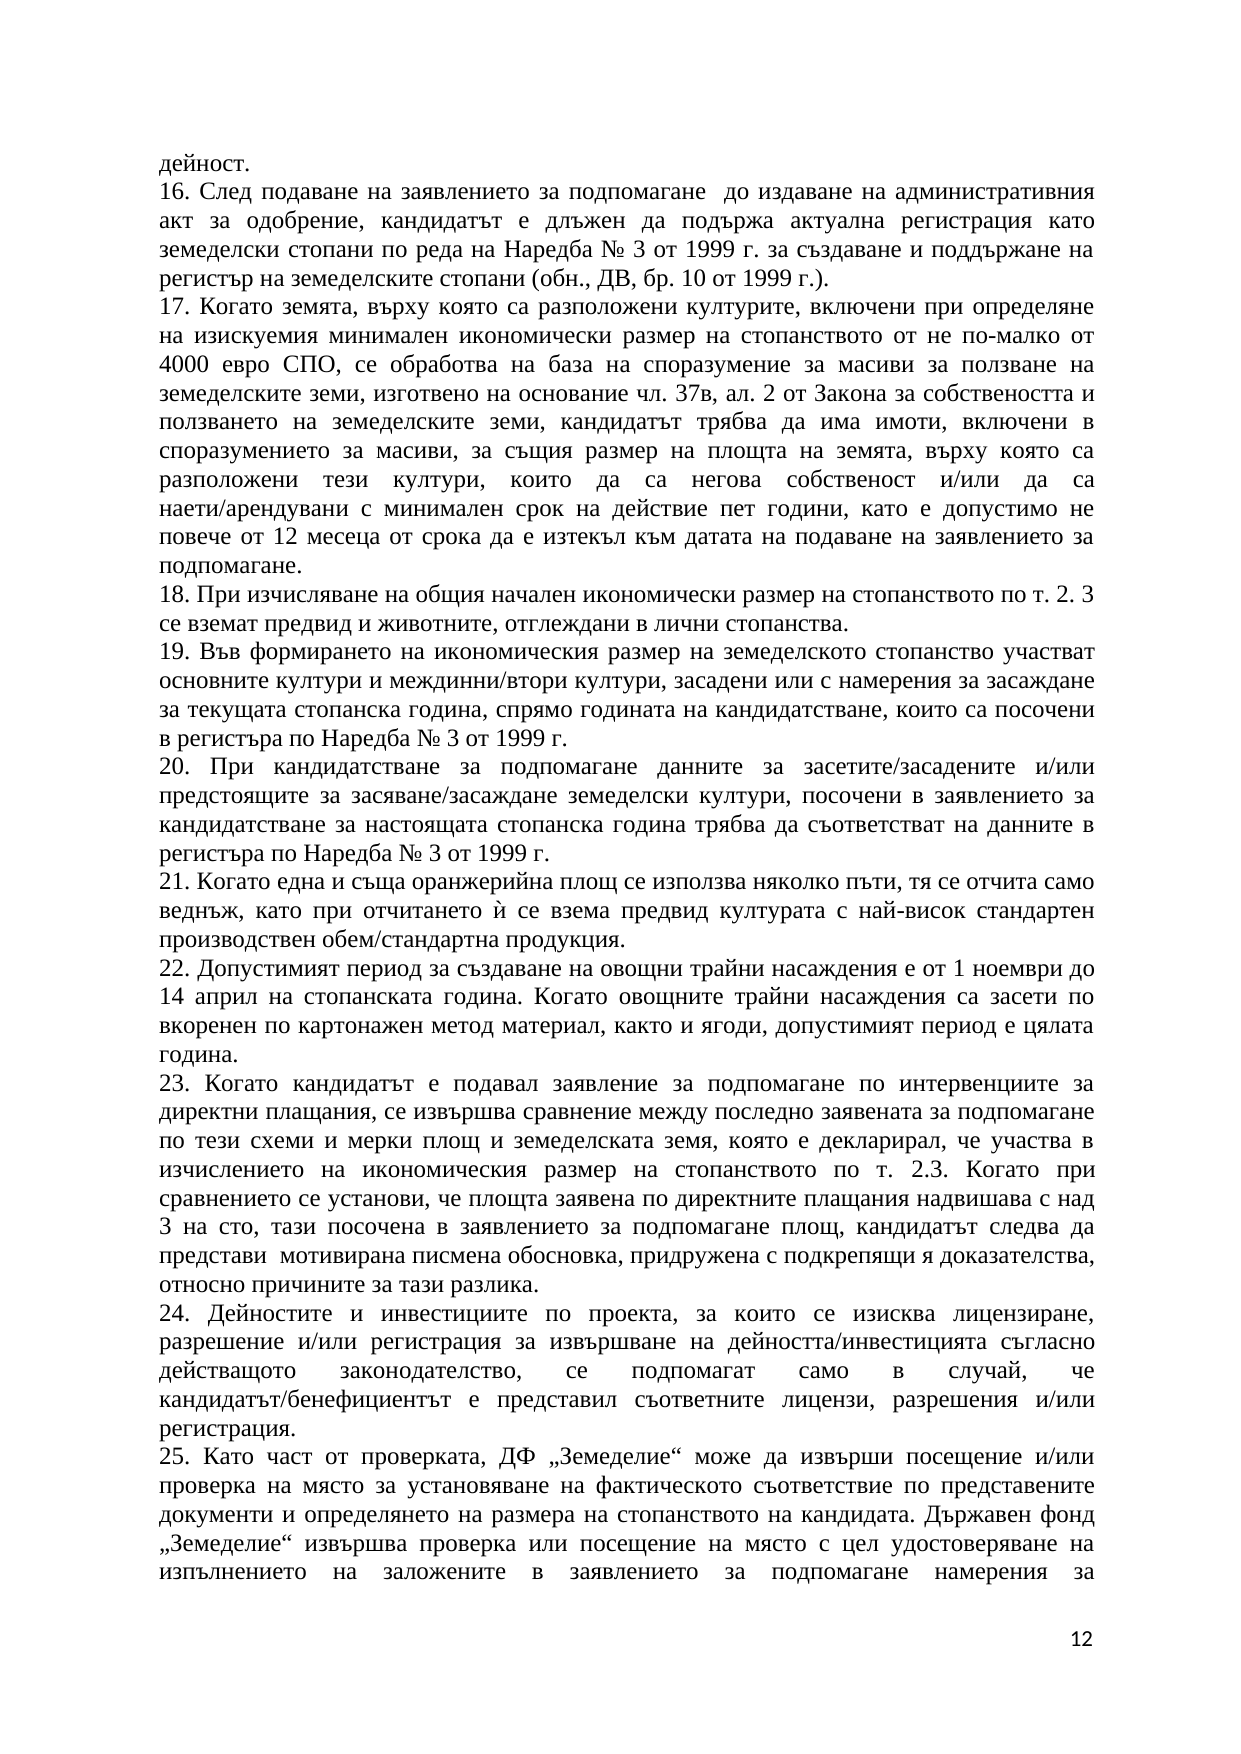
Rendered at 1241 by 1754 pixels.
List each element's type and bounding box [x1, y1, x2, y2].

table_header [148, 148, 1107, 1585]
